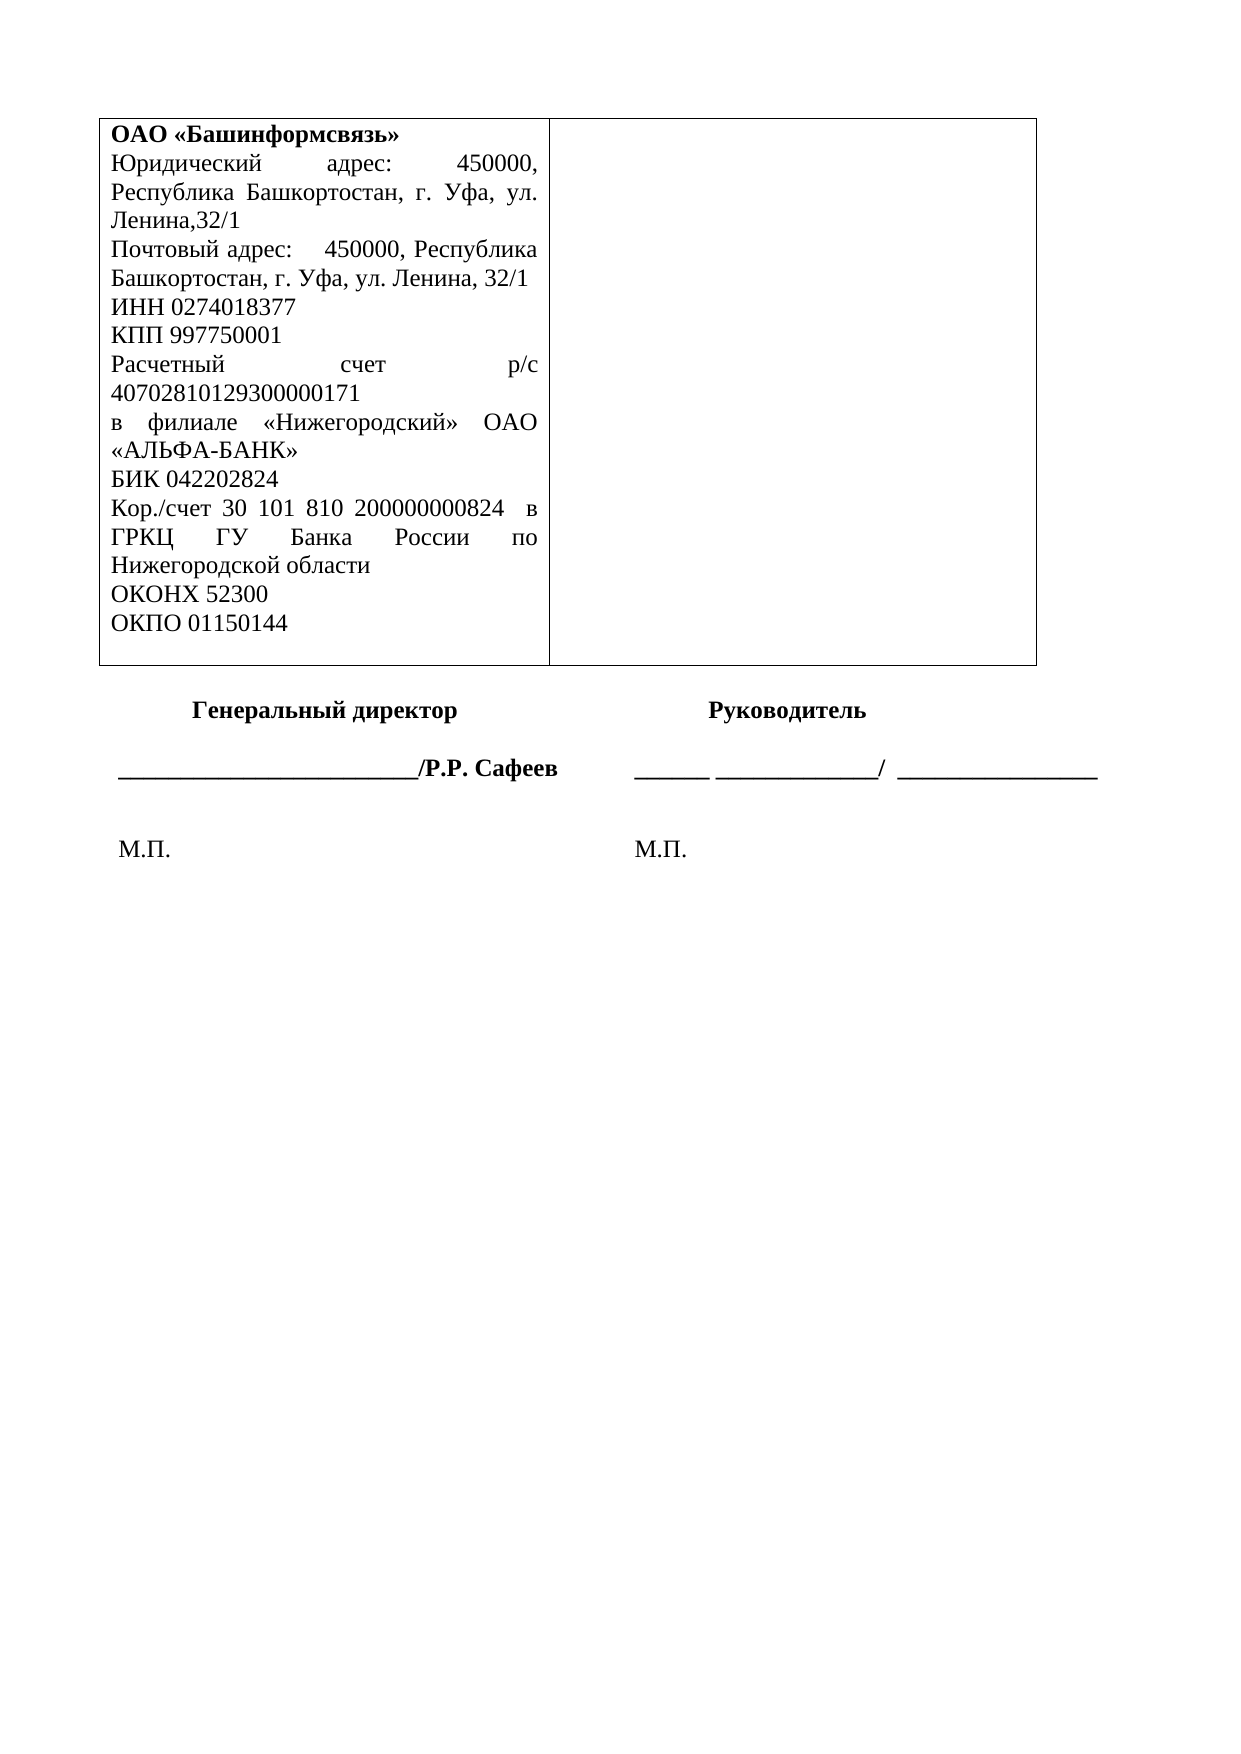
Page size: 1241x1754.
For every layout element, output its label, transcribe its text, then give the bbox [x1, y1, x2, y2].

text М.П. М.П. [118, 834, 1181, 863]
table_header ОАО «Башинформсвязь» Юридический адрес: 450000, Республика Башкортостан, г. Уфа, ул. Ленина,32/1 Почтовый адрес: 450000, Республика Башкортостан, г. Уфа, ул. Ленина, 32/1 ИНН 0274018377 КПП 997750001 Расчетный счет р/с 40702810129300000171 в филиале «Нижегородский» ОАО «АЛЬФА-БАНК» БИК 042202824 Кор./счет 30 101 810 200000000824 в ГРКЦ ГУ Банка России по Нижегородской области ОКОНХ 52300 ОКПО 01150144 [100, 119, 549, 665]
table_header [550, 119, 1036, 665]
text ________________________/Р.Р. Сафеев ______ _____________/ ________________ [118, 753, 1181, 781]
text Генеральный директор Руководитель [118, 695, 1181, 724]
